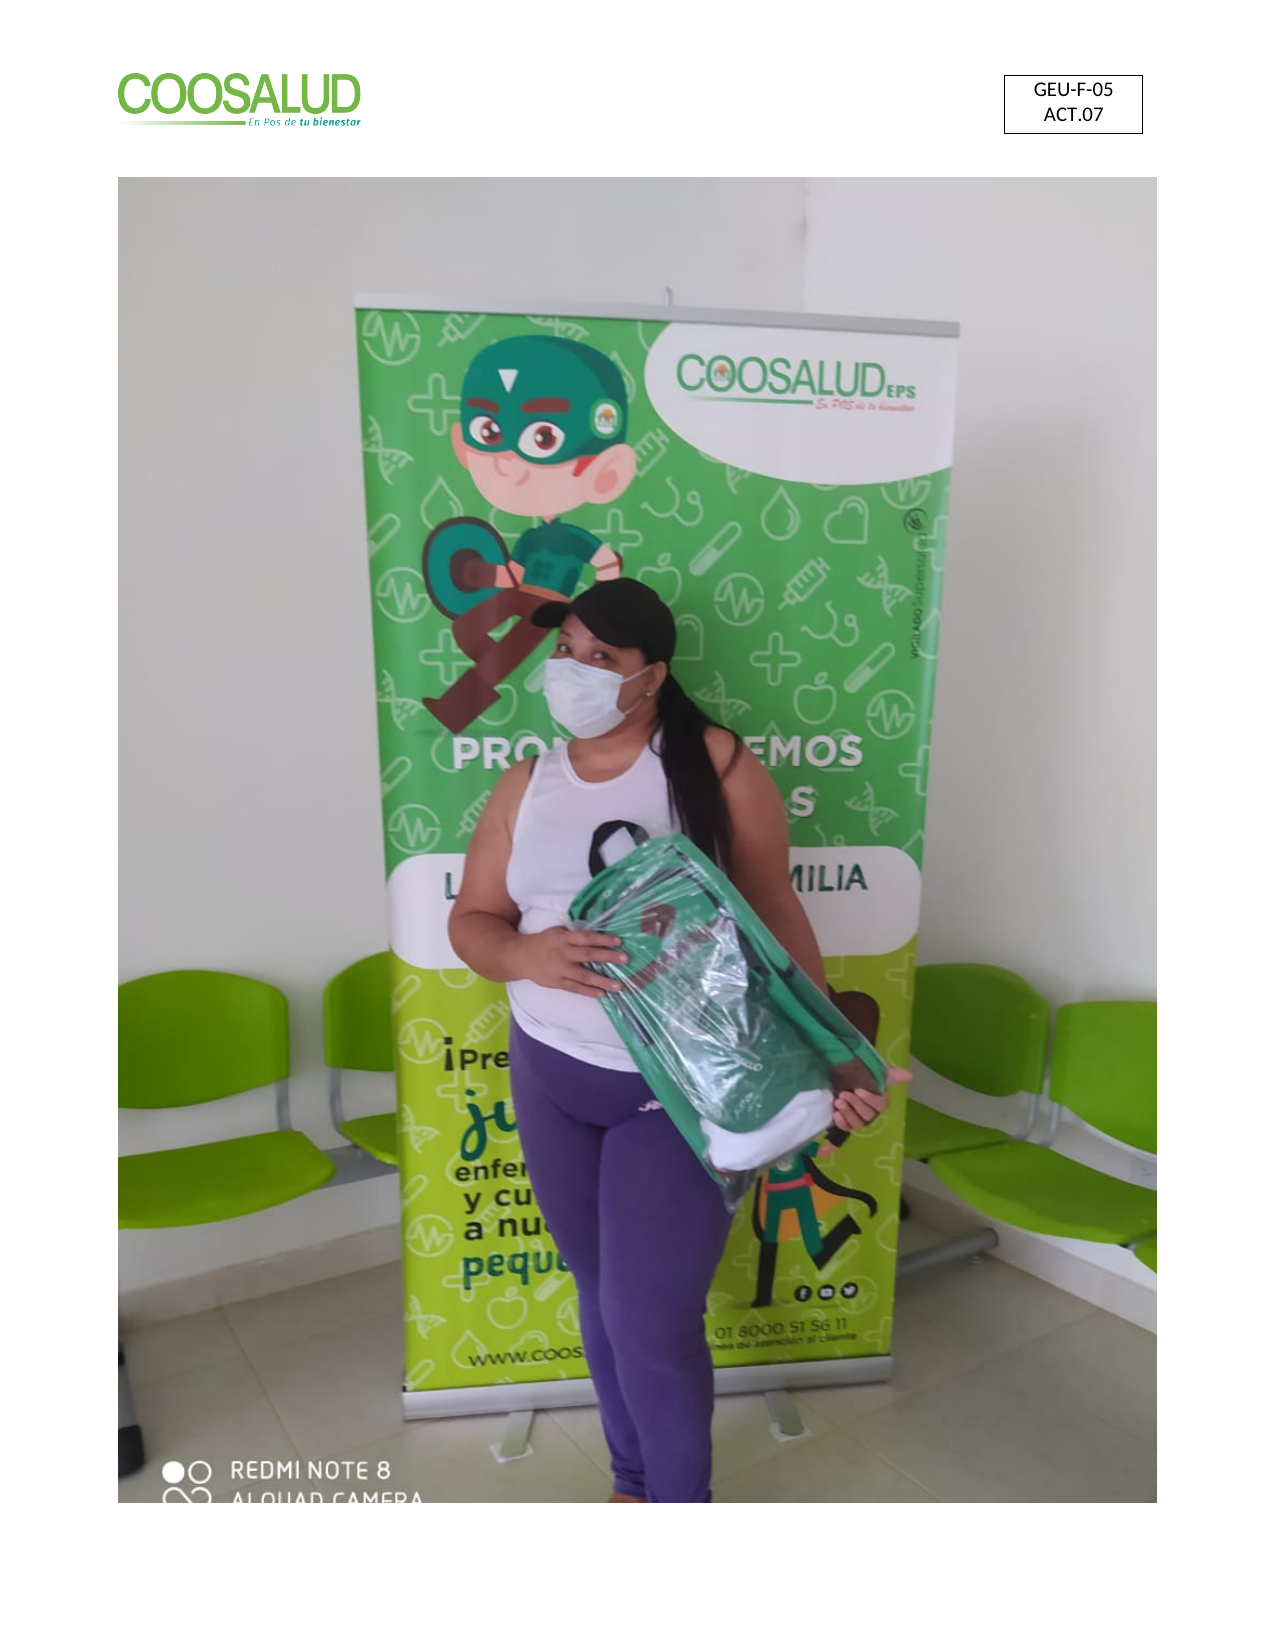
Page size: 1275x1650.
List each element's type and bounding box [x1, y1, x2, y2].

picture [118, 177, 1157, 1503]
picture [118, 73, 361, 126]
